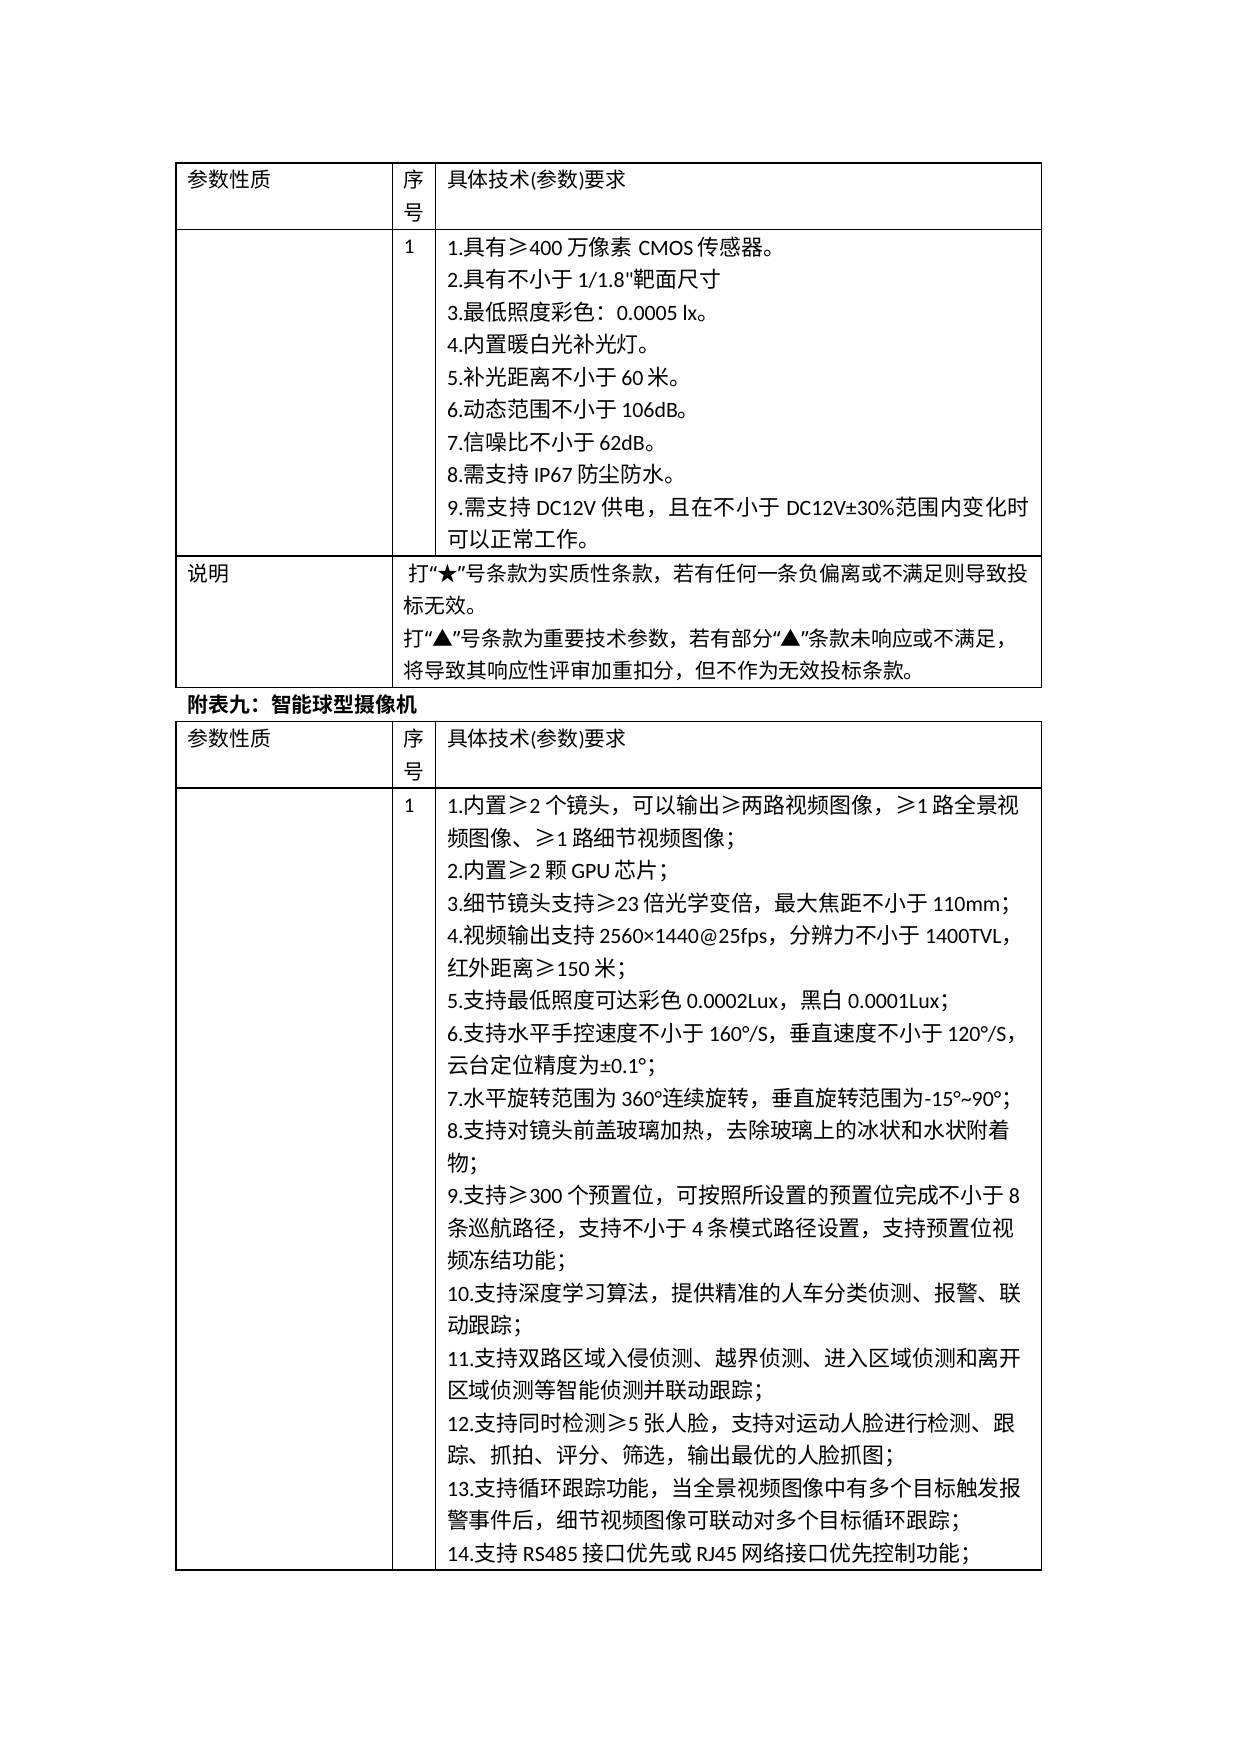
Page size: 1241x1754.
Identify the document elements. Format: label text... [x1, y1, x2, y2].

table_cell 1.具有≥400万像素 CMOS传感器。 2.具有不小于1/1.8"靶面尺寸 3.最低照度彩色：0.0005 lx。 4.内置暖白光补光灯。 5.补光距离不小于60米。 6.动态范围不小于106dB。 7.信噪比不小于62dB。 8.需支持IP67防尘防水。 9.需支持DC12V供电，且在不小于DC12V±30%范围内变化时可以正常工作。 [436, 230, 1041, 555]
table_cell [436, 789, 1041, 1569]
table_cell 打“★”号条款为实质性条款，若有任何一条负偏离或不满足则导致投标无效。 打“▲”号条款为重要技术参数，若有部分“▲”条款未响应或不满足，将导致其响应性评审加重扣分，但不作为无效投标条款。 [393, 557, 1041, 687]
table_header 序号 [393, 164, 435, 228]
table_cell [177, 230, 392, 555]
table_cell 说明 [177, 557, 392, 687]
table_cell [177, 789, 392, 1569]
table_header 参数性质 [177, 722, 392, 787]
table_cell 1 [393, 230, 435, 555]
table_header 序号 [393, 722, 435, 787]
table_header 具体技术(参数)要求 [436, 164, 1041, 228]
table_cell 1 [393, 789, 435, 1569]
table_header 具体技术(参数)要求 [436, 722, 1041, 787]
text 附表九：智能球型摄像机 [187, 688, 1053, 721]
table_header 参数性质 [177, 164, 392, 228]
